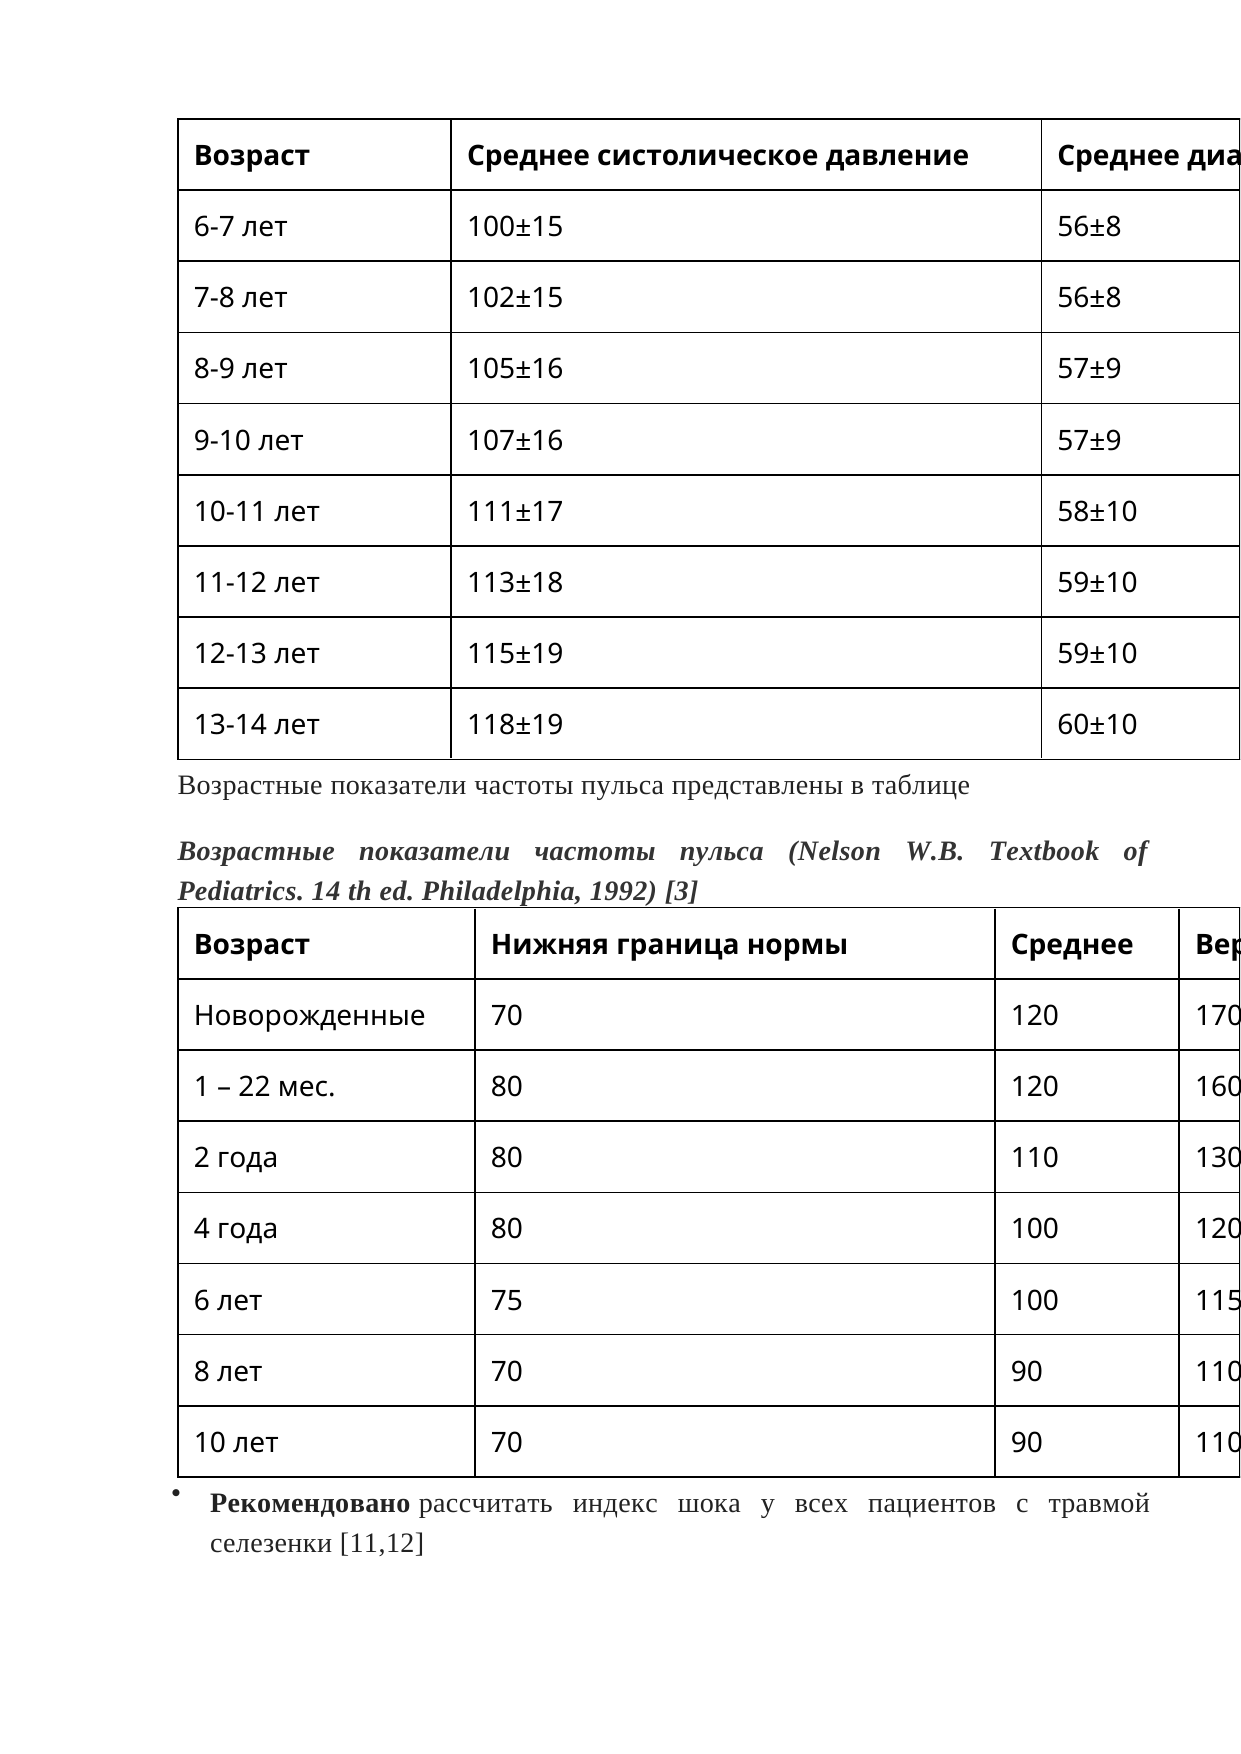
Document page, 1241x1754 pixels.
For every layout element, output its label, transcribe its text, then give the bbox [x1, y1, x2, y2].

table_cell 70 [476, 1407, 994, 1476]
table_cell 90 [996, 1335, 1178, 1405]
table_cell 160 [1180, 1051, 1239, 1120]
table_cell 60±10 [1042, 689, 1239, 758]
table_cell 115 [1180, 1264, 1239, 1334]
table_cell 100±15 [452, 191, 1041, 260]
table_cell 9-10 лет [179, 404, 450, 474]
table_cell 115±19 [452, 618, 1041, 687]
table_cell 8-9 лет [179, 333, 450, 403]
table_cell 120 [996, 1051, 1178, 1120]
table_cell 70 [476, 980, 994, 1049]
table_cell 120 [996, 980, 1178, 1049]
table_header Верхняя граница нормы [1180, 908, 1239, 978]
table_cell 59±10 [1042, 618, 1239, 687]
table_cell 107±16 [452, 404, 1041, 474]
table_cell 6 лет [179, 1264, 474, 1334]
table_header Среднее диастолическое давление [1042, 120, 1239, 189]
table_cell 12-13 лет [179, 618, 450, 687]
table_cell 75 [476, 1264, 994, 1334]
table_header Среднее [996, 908, 1179, 978]
table_cell Новорожденные [179, 980, 474, 1049]
table_cell 105±16 [452, 333, 1041, 403]
table_cell 110 [1180, 1407, 1239, 1476]
table_header Среднее систолическое давление [452, 120, 1041, 189]
table_cell 7-8 лет [179, 262, 450, 332]
table_header Возраст [179, 120, 450, 189]
table_cell 118±19 [452, 689, 1041, 758]
table_cell 58±10 [1042, 476, 1239, 545]
table_header Нижняя граница нормы [476, 908, 995, 978]
table_cell 111±17 [452, 476, 1041, 545]
table_cell 110 [1180, 1335, 1239, 1405]
table_cell 8 лет [179, 1335, 474, 1405]
table_cell 100 [996, 1193, 1178, 1263]
table_cell 120 [1180, 1193, 1239, 1263]
table_cell 170 [1180, 980, 1239, 1049]
table_cell 80 [476, 1051, 994, 1120]
text Возрастные показатели частоты пульса представлены в таблице [177, 760, 1152, 801]
table_cell 59±10 [1042, 547, 1239, 616]
table_cell 80 [476, 1193, 994, 1263]
table_cell 6-7 лет [179, 191, 450, 260]
table_cell 70 [476, 1335, 994, 1405]
table_cell 10 лет [179, 1407, 474, 1476]
table_cell 13-14 лет [179, 689, 450, 758]
table_cell 80 [476, 1122, 994, 1191]
table_cell 57±9 [1042, 333, 1239, 403]
table_cell 90 [996, 1407, 1178, 1476]
table_cell 130 [1180, 1122, 1239, 1191]
table_cell 110 [996, 1122, 1178, 1191]
table_header Возраст [179, 908, 475, 978]
table_cell 2 года [179, 1122, 474, 1191]
table_cell 57±9 [1042, 404, 1239, 474]
list Рекомендовано рассчитать индекс шока у всех пациентов с травмой селезенки [11,12] [172, 1478, 1152, 1559]
table_cell 102±15 [452, 262, 1041, 332]
text Возрастные показатели частоты пульса (Nelson W.B. Textbook of Pediatrics. 14 th ed. Philadelphia, 1992) [3] [177, 826, 1152, 907]
table_cell 1 – 22 мес. [179, 1051, 474, 1120]
table_cell 10-11 лет [179, 476, 450, 545]
table_cell 11-12 лет [179, 547, 450, 616]
table_cell 100 [996, 1264, 1178, 1334]
table_cell 56±8 [1042, 191, 1239, 260]
table_cell 113±18 [452, 547, 1041, 616]
table_cell 56±8 [1042, 262, 1239, 332]
table_cell 4 года [179, 1193, 474, 1263]
